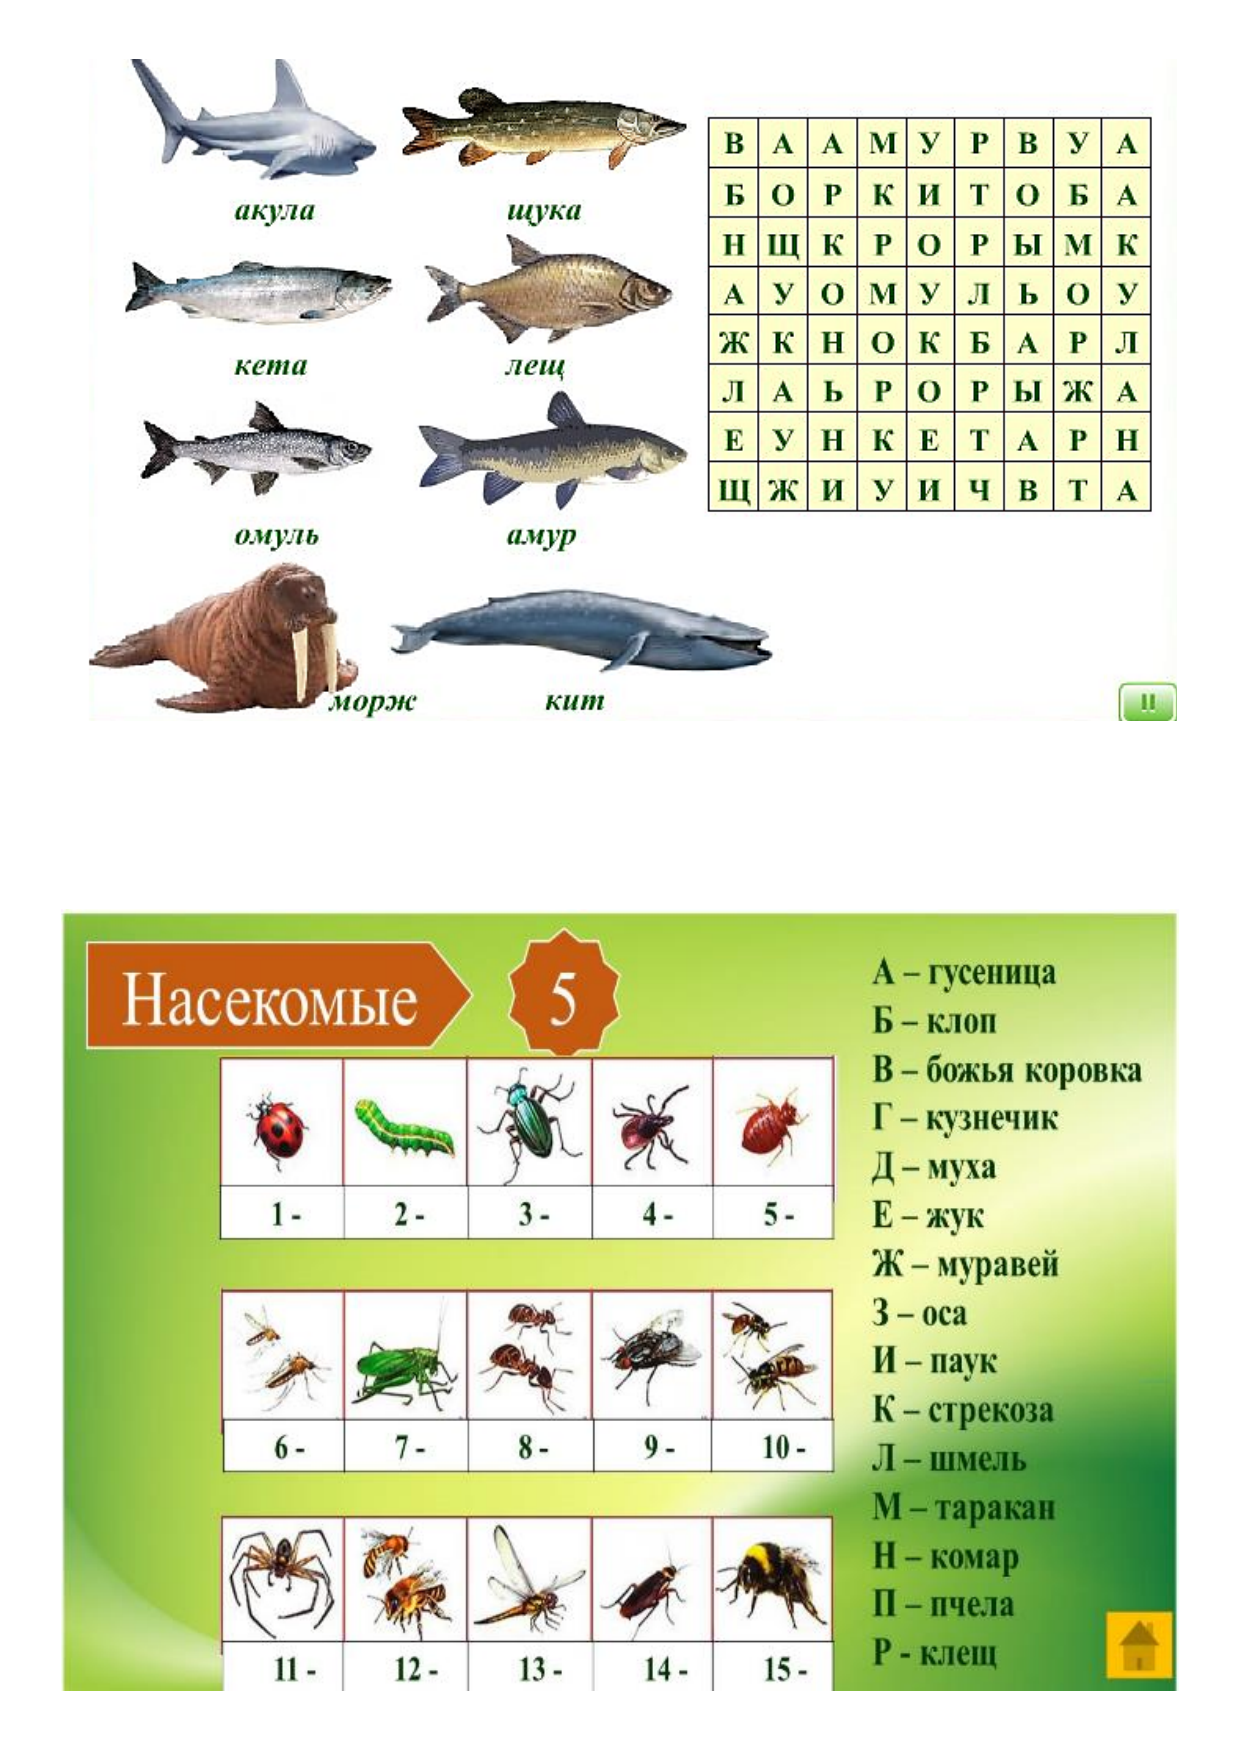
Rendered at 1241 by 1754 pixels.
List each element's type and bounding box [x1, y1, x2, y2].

picture [61, 909, 1180, 1691]
picture [88, 59, 1177, 721]
